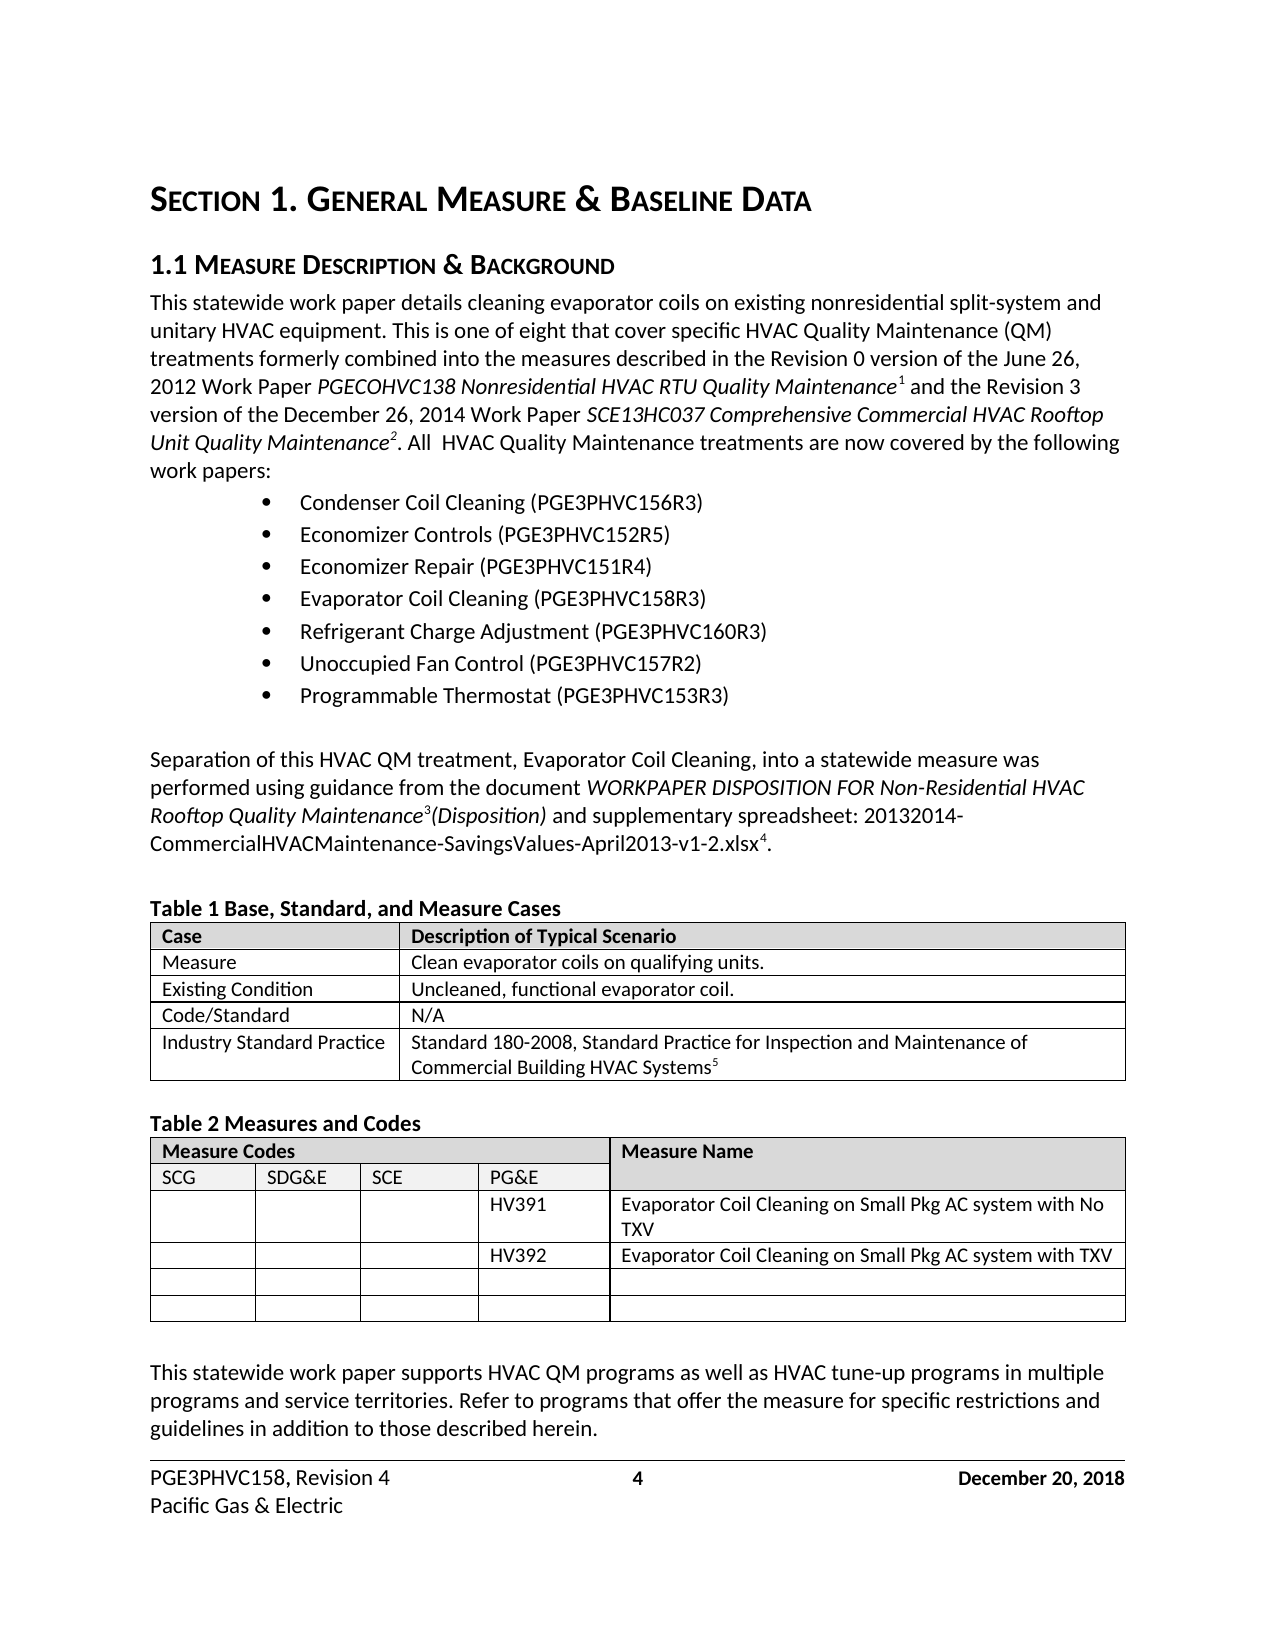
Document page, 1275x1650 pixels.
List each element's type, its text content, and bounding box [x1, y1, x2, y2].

table_cell HV392 [479, 1243, 609, 1268]
table_cell Evaporator Coil Cleaning on Small Pkg AC system with No TXV [611, 1191, 1125, 1242]
table_cell Measure [151, 950, 399, 975]
subtitle 1.1 Measure Description & Background [150, 246, 1125, 281]
table_header Measure Codes [151, 1138, 609, 1163]
table_cell [361, 1269, 478, 1294]
table_cell [151, 1296, 255, 1321]
list Economizer Repair (PGE3PHVC151R4) [262, 552, 1125, 580]
text This statewide work paper supports HVAC QM programs as well as HVAC tune-up programs in multiple programs and service territories. Refer to programs that offer the measure for specific restrictions and guidelines in addition to those described herein. [150, 1358, 1125, 1442]
table_cell [611, 1296, 1125, 1321]
table_cell [256, 1243, 360, 1268]
table_cell [151, 1243, 255, 1268]
list Unoccupied Fan Control (PGE3PHVC157R2) [262, 649, 1125, 677]
table_cell [151, 1269, 255, 1294]
subtitle Section 1. General Measure & Baseline Data [150, 175, 1125, 221]
list Economizer Controls (PGE3PHVC152R5) [262, 520, 1125, 548]
table_cell HV391 [479, 1191, 609, 1242]
table_cell SCE [361, 1164, 478, 1190]
list Refrigerant Charge Adjustment (PGE3PHVC160R3) [262, 617, 1125, 645]
table_cell Code/Standard [151, 1003, 399, 1028]
table_cell N/A [400, 1003, 1125, 1028]
text Table 2 Measures and Codes [150, 1109, 1125, 1137]
table_cell Evaporator Coil Cleaning on Small Pkg AC system with TXV [611, 1243, 1125, 1268]
table_header Description of Typical Scenario [400, 923, 1125, 948]
table_header Measure Name [611, 1138, 1125, 1190]
table_cell [256, 1191, 360, 1242]
text This statewide work paper details cleaning evaporator coils on existing nonresidential split-system and unitary HVAC equipment. This is one of eight that cover specific HVAC Quality Maintenance (QM) treatments formerly combined into the measures described in the Revision 0 version of the June 26, 2012 Work Paper PGECOHVC138 Nonresidential HVAC RTU Quality Maintenance and the Revision 3 version of the December 26, 2014 Work Paper SCE13HC037 Comprehensive Commercial HVAC Rooftop Unit Quality Maintenance. All HVAC Quality Maintenance treatments are now covered by the following work papers: [150, 288, 1125, 484]
table_cell [361, 1296, 478, 1321]
text Table 1 Base, Standard, and Measure Cases [150, 894, 1125, 922]
table_cell Existing Condition [151, 976, 399, 1001]
table_cell [611, 1269, 1125, 1294]
list Evaporator Coil Cleaning (PGE3PHVC158R3) [262, 584, 1125, 613]
table_cell [151, 1191, 255, 1242]
list Condenser Coil Cleaning (PGE3PHVC156R3) [262, 488, 1125, 516]
table_cell [361, 1243, 478, 1268]
table_cell SCG [151, 1164, 255, 1190]
list Programmable Thermostat (PGE3PHVC153R3) [262, 681, 1125, 709]
table_cell Industry Standard Practice [151, 1029, 399, 1080]
table_cell Uncleaned, functional evaporator coil. [400, 976, 1125, 1001]
table_header Case [151, 923, 399, 948]
table_cell SDG&E [256, 1164, 360, 1190]
text Separation of this HVAC QM treatment, Evaporator Coil Cleaning, into a statewide measure was performed using guidance from the document WORKPAPER DISPOSITION FOR Non-Residential HVAC Rooftop Quality Maintenance(Disposition) and supplementary spreadsheet: 20132014-CommercialHVACMaintenance-SavingsValues-April2013-v1-2.xlsx. [150, 746, 1125, 858]
table_cell [256, 1269, 360, 1294]
table_cell Standard 180-2008, Standard Practice for Inspection and Maintenance of Commercial Building HVAC Systems [400, 1029, 1125, 1080]
table_cell [361, 1191, 478, 1242]
table_cell PG&E [479, 1164, 609, 1190]
table_cell [479, 1269, 609, 1294]
table_cell [479, 1296, 609, 1321]
table_cell [256, 1296, 360, 1321]
table_cell Clean evaporator coils on qualifying units. [400, 950, 1125, 975]
